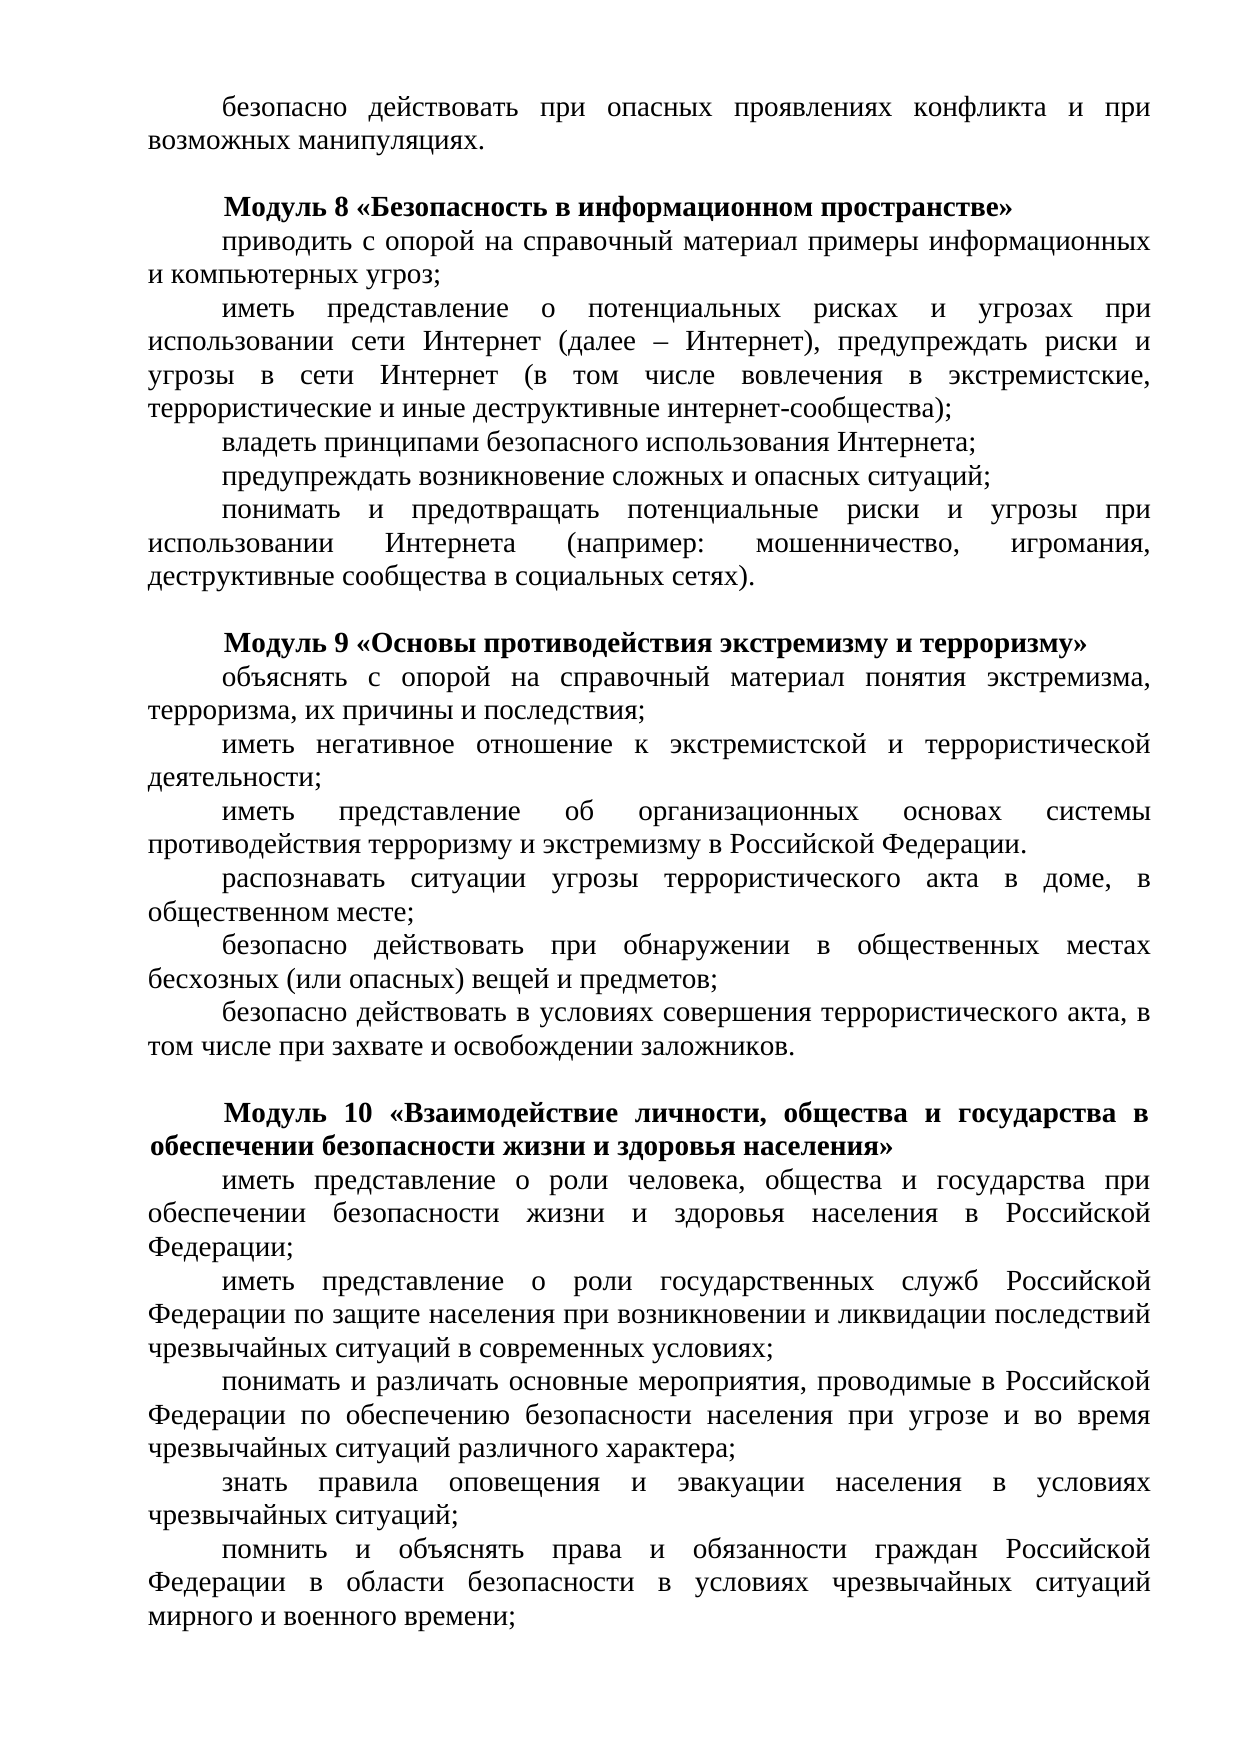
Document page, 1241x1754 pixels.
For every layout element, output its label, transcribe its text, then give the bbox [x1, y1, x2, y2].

text объяснять с опорой на справочный материал понятия экстремизма, терроризма, их причины и последствия; [148, 659, 1152, 726]
text Модуль 8 «Безопасность в информационном пространстве» [150, 189, 1149, 223]
text безопасно действовать в условиях совершения террористического акта, в том числе при захвате и освобождении заложников. [148, 994, 1152, 1061]
text приводить с опорой на справочный материал примеры информационных и компьютерных угроз; [148, 223, 1152, 290]
text иметь представление об организационных основах системы противодействия терроризму и экстремизму в Российской Федерации. [148, 793, 1152, 860]
text иметь представление о роли человека, общества и государства при обеспечении безопасности жизни и здоровья населения в Российской Федерации; [148, 1162, 1152, 1263]
text знать правила оповещения и эвакуации населения в условиях чрезвычайных ситуаций; [148, 1464, 1152, 1531]
text безопасно действовать при обнаружении в общественных местах бесхозных (или опасных) вещей и предметов; [148, 927, 1152, 994]
text понимать и предотвращать потенциальные риски и угрозы при использовании Интернета (например: мошенничество, игромания, деструктивные сообщества в социальных сетях). [148, 491, 1152, 592]
text безопасно действовать при опасных проявлениях конфликта и при возможных манипуляциях. [148, 89, 1152, 156]
text помнить и объяснять права и обязанности граждан Российской Федерации в области безопасности в условиях чрезвычайных ситуаций мирного и военного времени; [148, 1531, 1152, 1632]
text иметь негативное отношение к экстремистской и террористической деятельности; [148, 726, 1152, 793]
text понимать и различать основные мероприятия, проводимые в Российской Федерации по обеспечению безопасности населения при угрозе и во время чрезвычайных ситуаций различного характера; [148, 1363, 1152, 1464]
text Модуль 9 «Основы противодействия экстремизму и терроризму» [150, 625, 1149, 659]
text иметь представление о потенциальных рисках и угрозах при использовании сети Интернет (далее – Интернет), предупреждать риски и угрозы в сети Интернет (в том числе вовлечения в экстремистские, террористические и иные деструктивные интернет-сообщества); [148, 290, 1152, 424]
text иметь представление о роли государственных служб Российской Федерации по защите населения при возникновении и ликвидации последствий чрезвычайных ситуаций в современных условиях; [148, 1263, 1152, 1363]
text предупреждать возникновение сложных и опасных ситуаций; [148, 458, 1152, 491]
text Модуль 10 «Взаимодействие личности, общества и государства в обеспечении безопасности жизни и здоровья населения» [150, 1095, 1149, 1162]
text владеть принципами безопасного использования Интернета; [148, 424, 1152, 458]
text распознавать ситуации угрозы террористического акта в доме, в общественном месте; [148, 860, 1152, 927]
